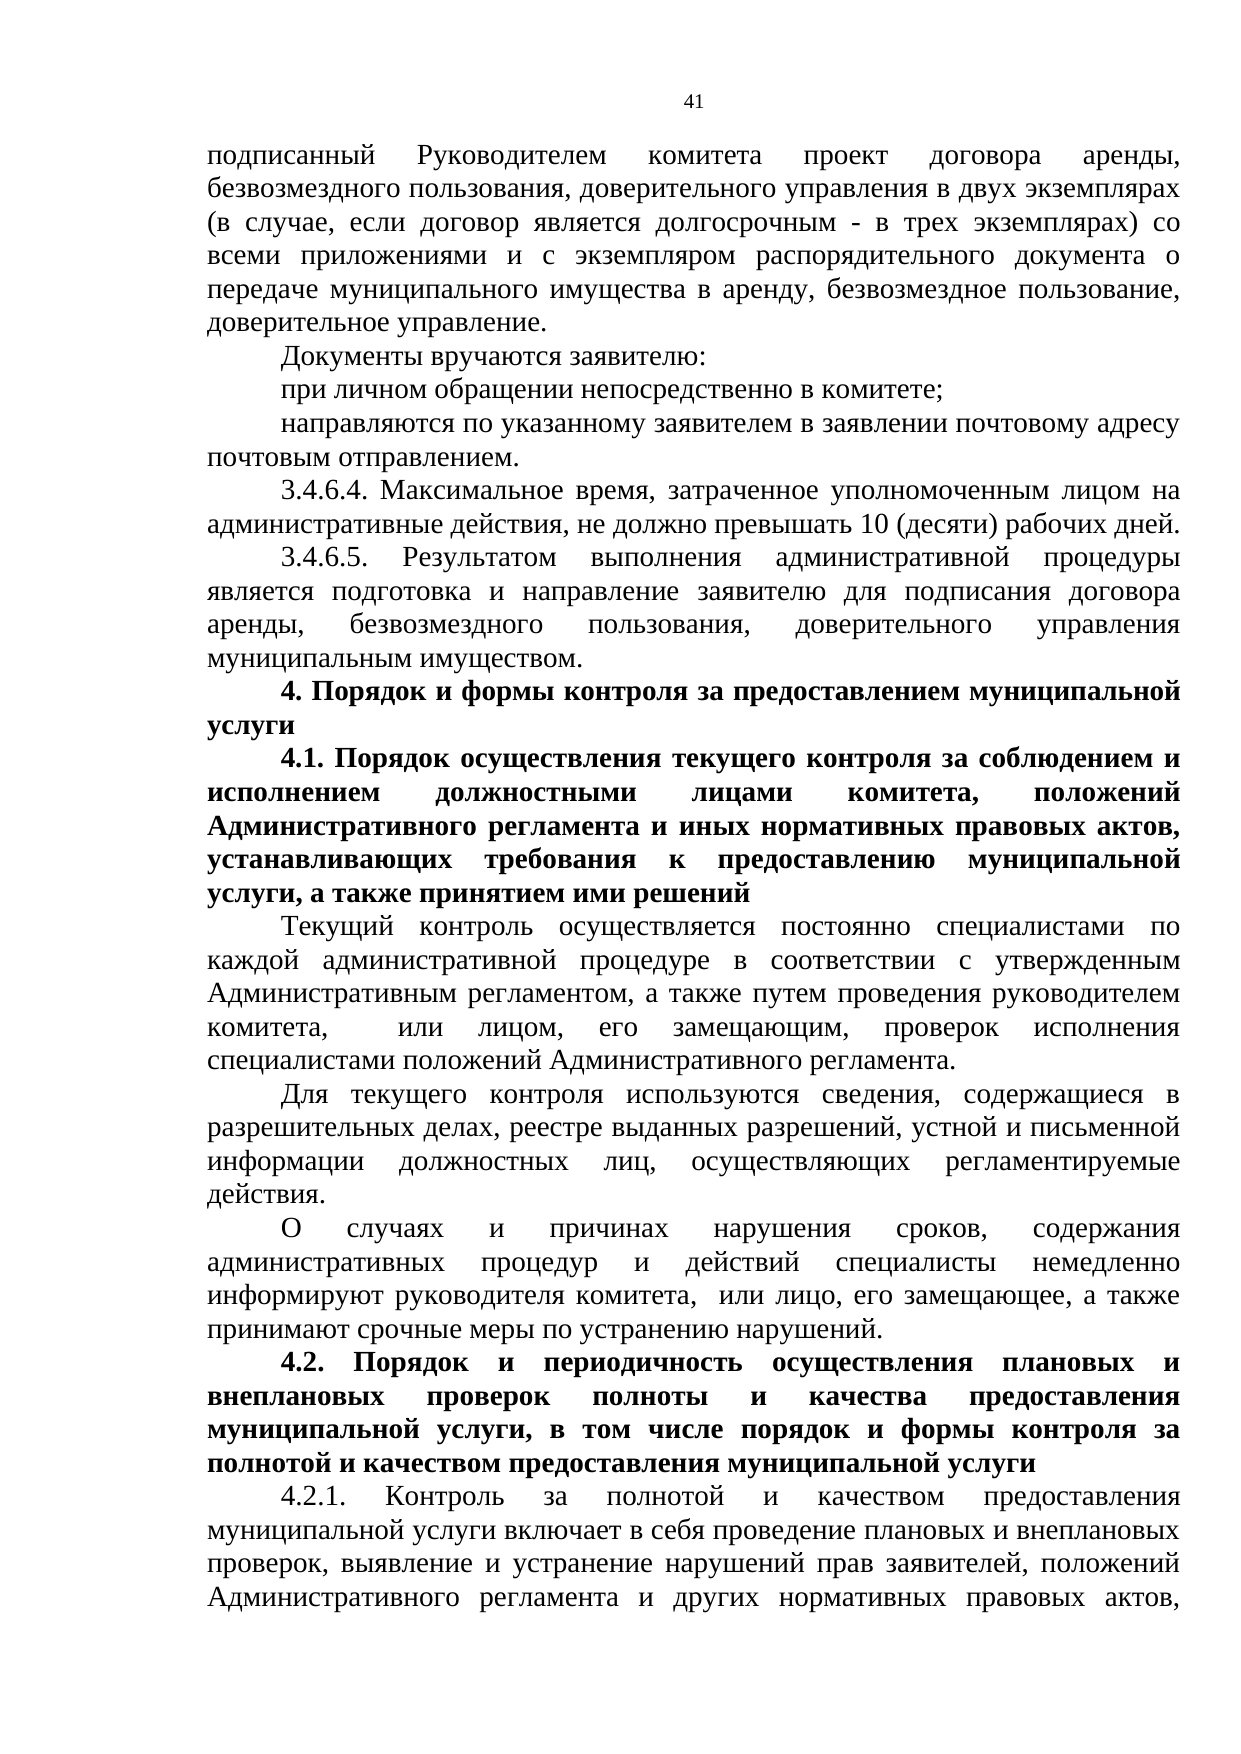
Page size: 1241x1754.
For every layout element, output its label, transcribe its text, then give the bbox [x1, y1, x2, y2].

text при личном обращении непосредственно в комитете; [207, 372, 1181, 405]
text направляются по указанному заявителем в заявлении почтовому адресу почтовым отправлением. [207, 405, 1181, 472]
text Документы вручаются заявителю: [207, 338, 1181, 372]
text 4.1. Порядок осуществления текущего контроля за соблюдением и исполнением должностными лицами комитета, положений Административного регламента и иных нормативных правовых актов, устанавливающих требования к предоставлению муниципальной услуги, а также принятием ими решений [207, 741, 1181, 908]
text Текущий контроль осуществляется постоянно специалистами по каждой административной процедуре в соответствии с утвержденным Административным регламентом, а также путем проведения руководителем комитета, или лицом, его замещающим, проверок исполнения специалистами положений Административного регламента. [207, 908, 1181, 1076]
text 4. Порядок и формы контроля за предоставлением муниципальной услуги [207, 673, 1181, 741]
text 3.4.6.4. Максимальное время, затраченное уполномоченным лицом на административные действия, не должно превышать 10 (десяти) рабочих дней. [207, 472, 1181, 539]
text О случаях и причинах нарушения сроков, содержания административных процедур и действий специалисты немедленно информируют руководителя комитета, или лицо, его замещающее, а также принимают срочные меры по устранению нарушений. [207, 1210, 1181, 1344]
text 3.4.6.5. Результатом выполнения административной процедуры является подготовка и направление заявителю для подписания договора аренды, безвозмездного пользования, доверительного управления муниципальным имуществом. [207, 539, 1181, 673]
text Для текущего контроля используются сведения, содержащиеся в разрешительных делах, реестре выданных разрешений, устной и письменной информации должностных лиц, осуществляющих регламентируемые действия. [207, 1076, 1181, 1210]
text 4.2. Порядок и периодичность осуществления плановых и внеплановых проверок полноты и качества предоставления муниципальной услуги, в том числе порядок и формы контроля за полнотой и качеством предоставления муниципальной услуги [207, 1344, 1181, 1478]
